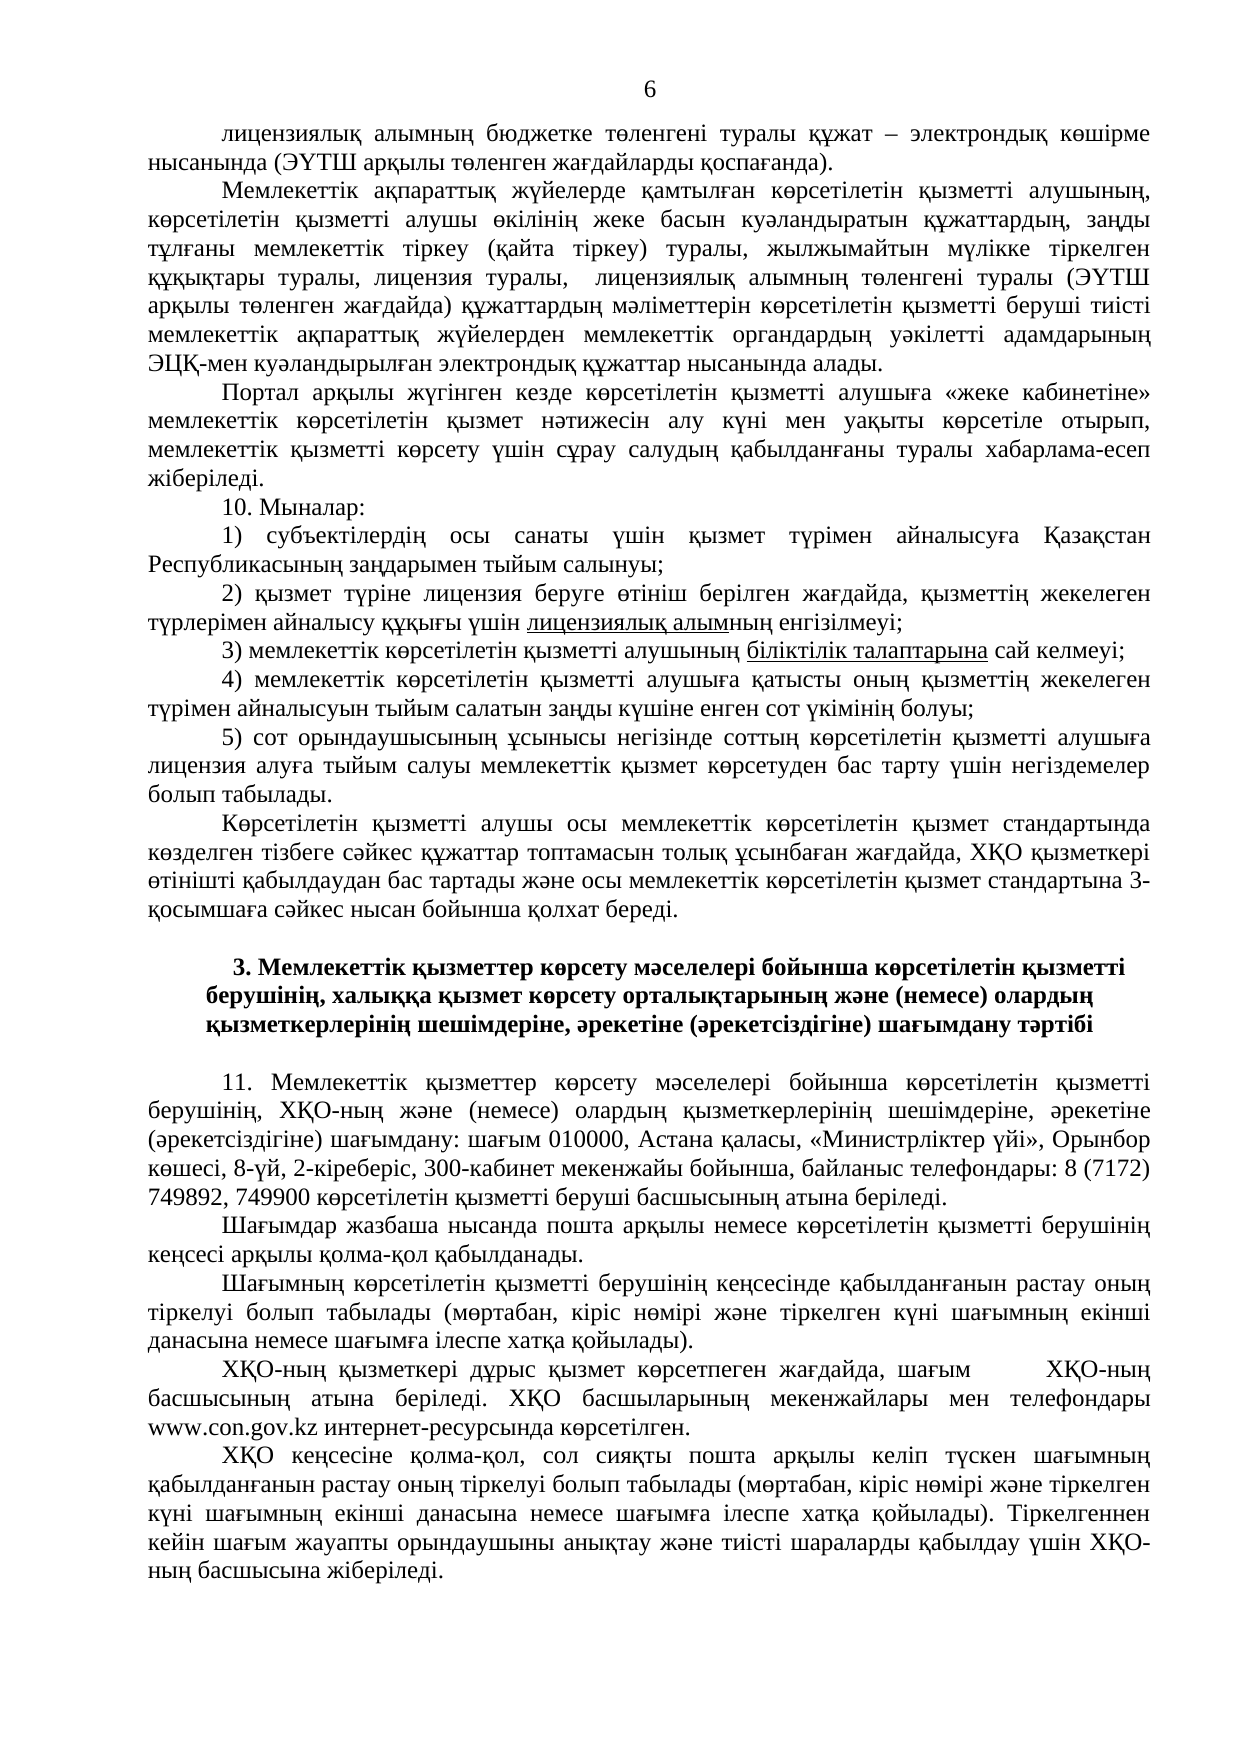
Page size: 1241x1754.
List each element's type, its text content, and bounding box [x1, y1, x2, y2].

text 3. Мемлекеттік қызметтер көрсету мәселелері бойынша көрсетілетін қызметті берушінің, халыққа қызмет көрсету орталықтарының және (немесе) олардың қызметкерлерінің шешімдеріне, әрекетіне (әрекетсіздігіне) шағымдану тәртібі [148, 952, 1152, 1038]
text 10. Мыналар: [148, 492, 1152, 521]
text ХҚО кеңсесіне қолма-қол, сол сияқты пошта арқылы келіп түскен шағымның қабылданғанын растау оның тіркелуі болып табылады (мөртабан, кіріс нөмірі және тіркелген күні шағымның екінші данасына немесе шағымға ілеспе хатқа қойылады). Тіркелгеннен кейін шағым жауапты орындаушыны анықтау және тиісті шараларды қабылдау үшін ХҚО-ның басшысына жіберіледі. [148, 1441, 1152, 1584]
text Портал арқылы жүгінген кезде көрсетілетін қызметті алушыға «жеке кабинетіне» мемлекеттік көрсетілетін қызмет нәтижесін алу күні мен уақыты көрсетіле отырып, мемлекеттік қызметті көрсету үшін сұрау салудың қабылданғаны туралы хабарлама-есеп жіберіледі. [148, 377, 1152, 492]
text Шағымдар жазбаша нысанда пошта арқылы немесе көрсетілетін қызметті берушінің кеңсесі арқылы қолма-қол қабылданады. [148, 1211, 1152, 1268]
text 4) мемлекеттік көрсетілетін қызметті алушыға қатысты оның қызметтің жекелеген түрімен айналысуын тыйым салатын заңды күшіне енген сот үкімінің болуы; [148, 664, 1152, 722]
text лицензиялық алымның бюджетке төленгені туралы құжат – электрондық көшірме нысанында (ЭҮТШ арқылы төленген жағдайларды қоспағанда). [148, 118, 1152, 176]
text 2) қызмет түріне лицензия беруге өтініш берілген жағдайда, қызметтің жекелеген түрлерімен айналысу құқығы үшін лицензиялық алымның енгізілмеуі; [148, 578, 1152, 636]
text 3) мемлекеттік көрсетілетін қызметті алушының біліктілік талаптарына сай келмеуі; [148, 636, 1152, 664]
text Көрсетілетін қызметті алушы осы мемлекеттік көрсетілетін қызмет стандартында көзделген тізбеге сәйкес құжаттар топтамасын толық ұсынбаған жағдайда, ХҚО қызметкері өтінішті қабылдаудан бас тартады және осы мемлекеттік көрсетілетін қызмет стандартына 3-қосымшаға сәйкес нысан бойынша қолхат береді. [148, 808, 1152, 923]
text 5) сот орындаушысының ұсынысы негізінде соттың көрсетілетін қызметті алушыға лицензия алуға тыйым салуы мемлекеттік қызмет көрсетуден бас тарту үшін негіздемелер болып табылады. [148, 722, 1152, 808]
text Шағымның көрсетілетін қызметті берушінің кеңсесінде қабылданғанын растау оның тіркелуі болып табылады (мөртабан, кіріс нөмірі және тіркелген күні шағымның екінші данасына немесе шағымға ілеспе хатқа қойылады). [148, 1268, 1152, 1354]
text 1) субъектілердің осы санаты үшін қызмет түрімен айналысуға Қазақстан Республикасының заңдарымен тыйым салынуы; [148, 521, 1152, 578]
text Мемлекеттік ақпараттық жүйелерде қамтылған көрсетілетін қызметті алушының, көрсетілетін қызметті алушы өкілінің жеке басын куәландыратын құжаттардың, заңды тұлғаны мемлекеттiк тiркеу (қайта тiркеу) туралы, жылжымайтын мүлікке тіркелген құқықтары туралы, лицензия туралы, лицензиялық алымның төленгені туралы (ЭҮТШ арқылы төленген жағдайда) құжаттардың мәліметтерін көрсетілетін қызметті беруші тиісті мемлекеттік ақпараттық жүйелерден мемлекеттік органдардың уәкілетті адамдарының ЭЦҚ-мен куәландырылған электрондық құжаттар нысанында алады. [148, 176, 1152, 377]
text 11. Мемлекеттік қызметтер көрсету мәселелері бойынша көрсетілетін қызметті берушінің, ХҚО-ның және (немесе) олардың қызметкерлерінің шешімдеріне, әрекетіне (әрекетсіздігіне) шағымдану: шағым 010000, Астана қаласы, «Министрліктер үйі», Орынбор көшесі, 8-үй, 2-кіреберіс, 300-кабинет мекенжайы бойынша, байланыс телефондары: 8 (7172) 749892, 749900 көрсетілетін қызметті беруші басшысының атына беріледі. [148, 1067, 1152, 1211]
text ХҚО-ның қызметкері дұрыс қызмет көрсетпеген жағдайда, шағым ХҚО-ның басшысының атына беріледі. ХҚО басшыларының мекенжайлары мен телефондары www.con.gov.kz интернет-ресурсында көрсетілген. [148, 1354, 1152, 1441]
